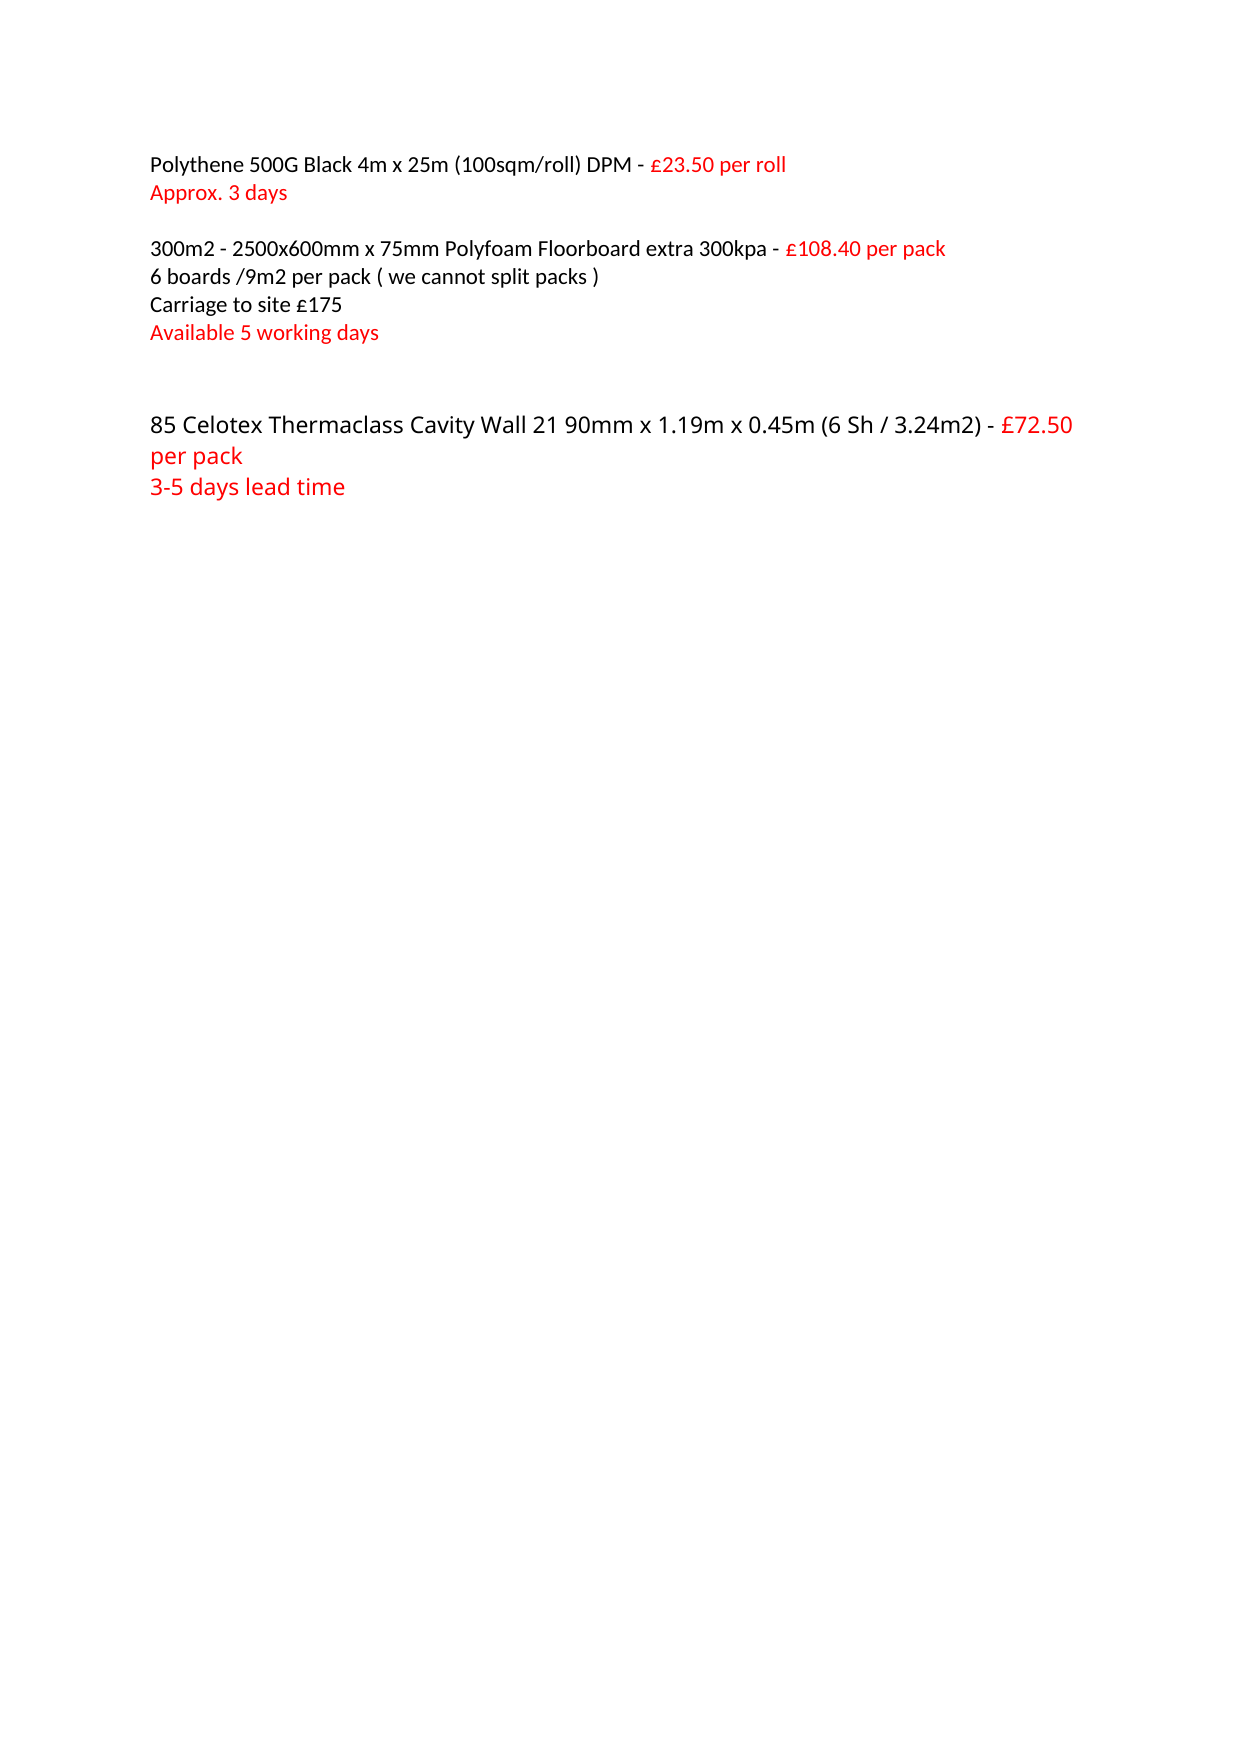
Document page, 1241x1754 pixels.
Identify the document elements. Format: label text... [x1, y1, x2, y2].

text 3-5 days lead time [150, 471, 1090, 502]
text Available 5 working days [150, 318, 1090, 346]
text Polythene 500G Black 4m x 25m (100sqm/roll) DPM - £23.50 per roll [150, 150, 1090, 178]
text 6 boards /9m2 per pack ( we cannot split packs ) [150, 262, 1090, 290]
text Carriage to site £175 [150, 290, 1090, 318]
text Approx. 3 days [150, 178, 1090, 206]
text 300m2 - 2500x600mm x 75mm Polyfoam Floorboard extra 300kpa - £108.40 per pack [150, 234, 1090, 262]
text 85 Celotex Thermaclass Cavity Wall 21 90mm x 1.19m x 0.45m (6 Sh / 3.24m2) - £72.50 per pack [150, 409, 1090, 471]
